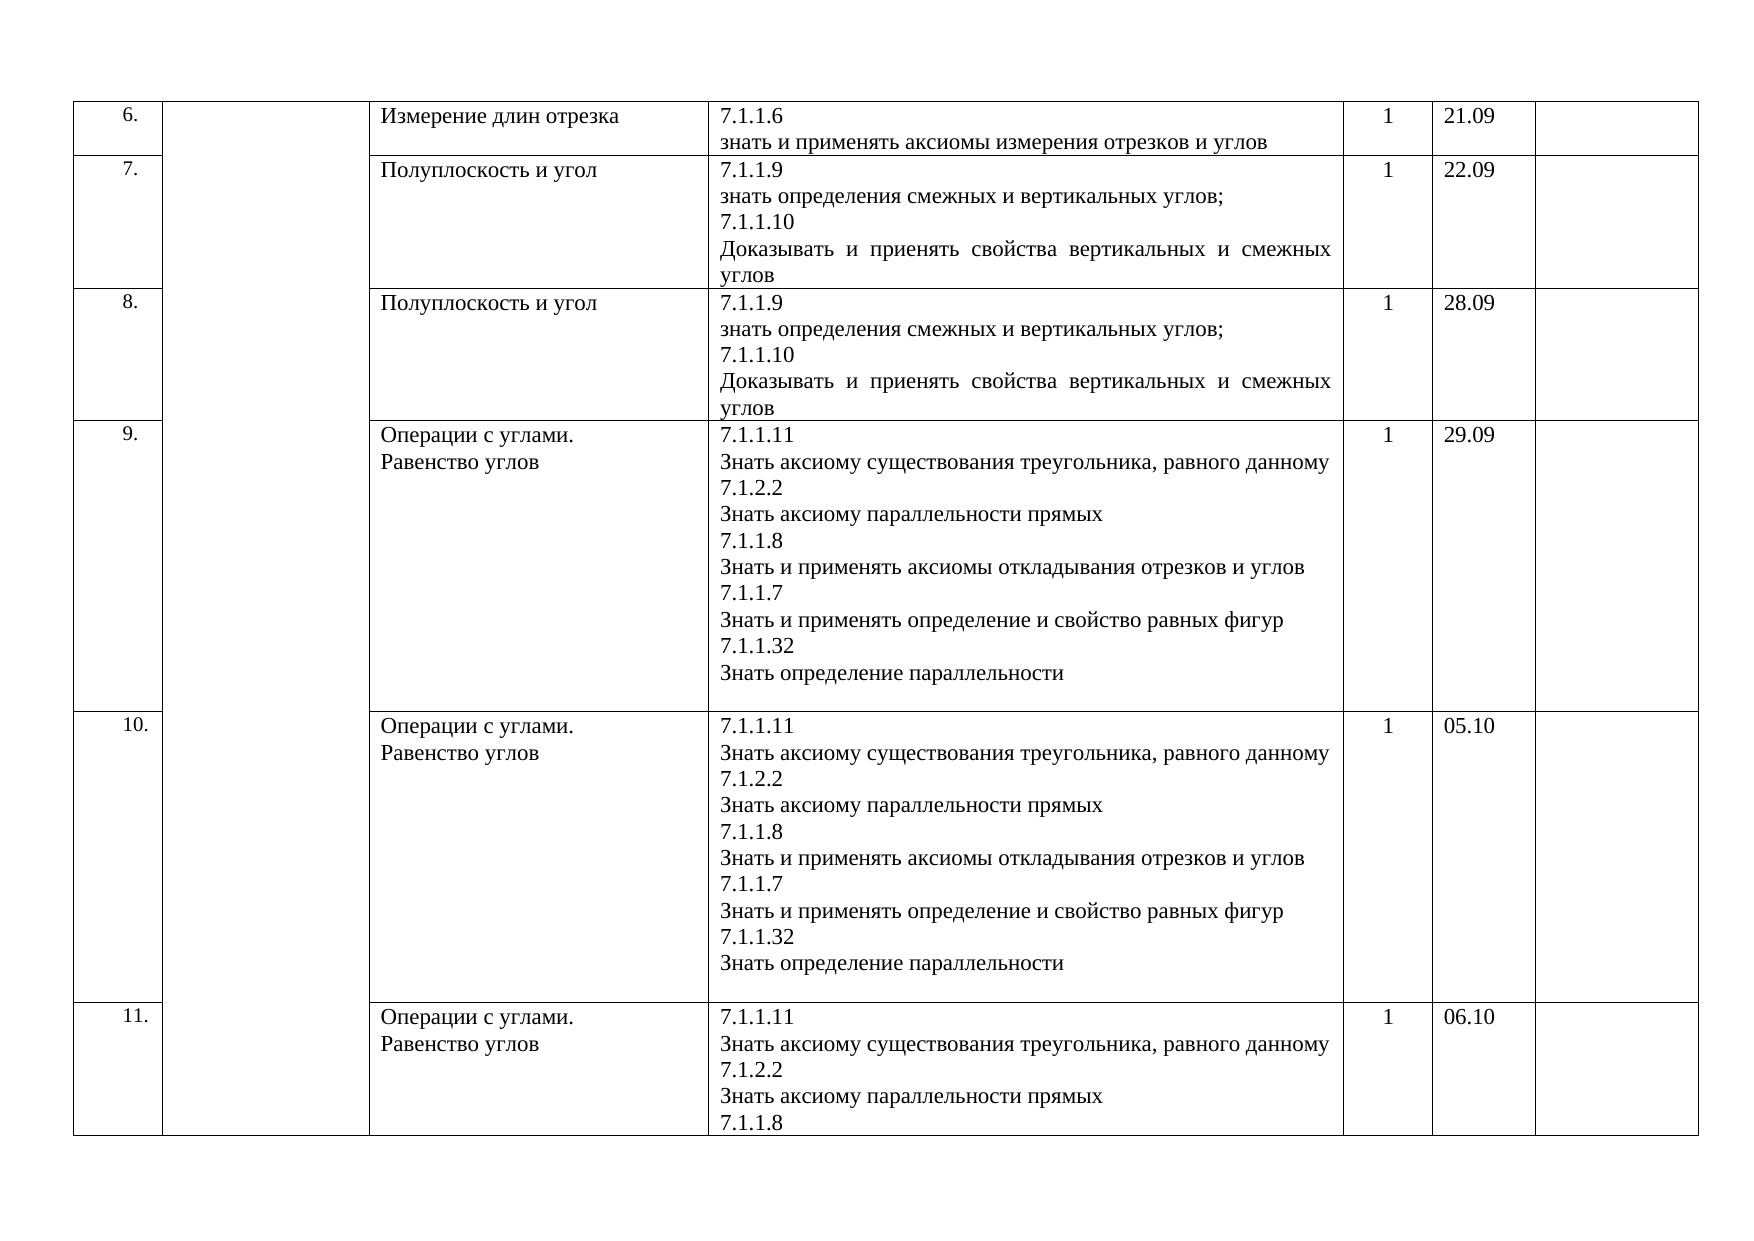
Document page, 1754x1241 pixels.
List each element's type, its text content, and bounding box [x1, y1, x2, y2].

table_cell 1 [1344, 102, 1432, 155]
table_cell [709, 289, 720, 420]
table_cell Полуплоскость и угол [370, 156, 708, 287]
table_cell Операции с углами. Равенство углов [370, 421, 708, 711]
table_cell [74, 289, 162, 420]
table_cell Полуплоскость и угол [370, 289, 708, 420]
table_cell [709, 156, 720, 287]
table_cell 29.09 [1433, 421, 1535, 711]
table_cell [74, 102, 162, 155]
table_cell 06.10 [1433, 1003, 1535, 1135]
table_cell [74, 1003, 162, 1135]
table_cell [709, 1003, 1343, 1135]
table_cell [1536, 1003, 1698, 1135]
table_cell [74, 156, 162, 287]
table_cell [74, 421, 162, 711]
table_cell [1536, 421, 1698, 711]
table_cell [370, 1003, 708, 1135]
table_cell [1536, 102, 1698, 155]
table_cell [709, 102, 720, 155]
table_cell 05.10 [1433, 712, 1535, 1002]
table_cell 1 [1344, 1003, 1432, 1135]
table_cell [74, 712, 162, 1002]
table_cell [1536, 289, 1698, 420]
table_cell 22.09 [1433, 156, 1535, 287]
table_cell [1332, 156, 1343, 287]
table_cell Операции с углами. Равенство углов [370, 712, 708, 1002]
table_cell 1 [1344, 289, 1432, 420]
table_cell 1 [1344, 421, 1432, 711]
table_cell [370, 102, 708, 155]
table_cell 1 [1344, 712, 1432, 1002]
table_cell [1536, 156, 1698, 287]
table_cell 1 [1344, 156, 1432, 287]
table_cell 28.09 [1433, 289, 1535, 420]
table_cell [1536, 712, 1698, 1002]
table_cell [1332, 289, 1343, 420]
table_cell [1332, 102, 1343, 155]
